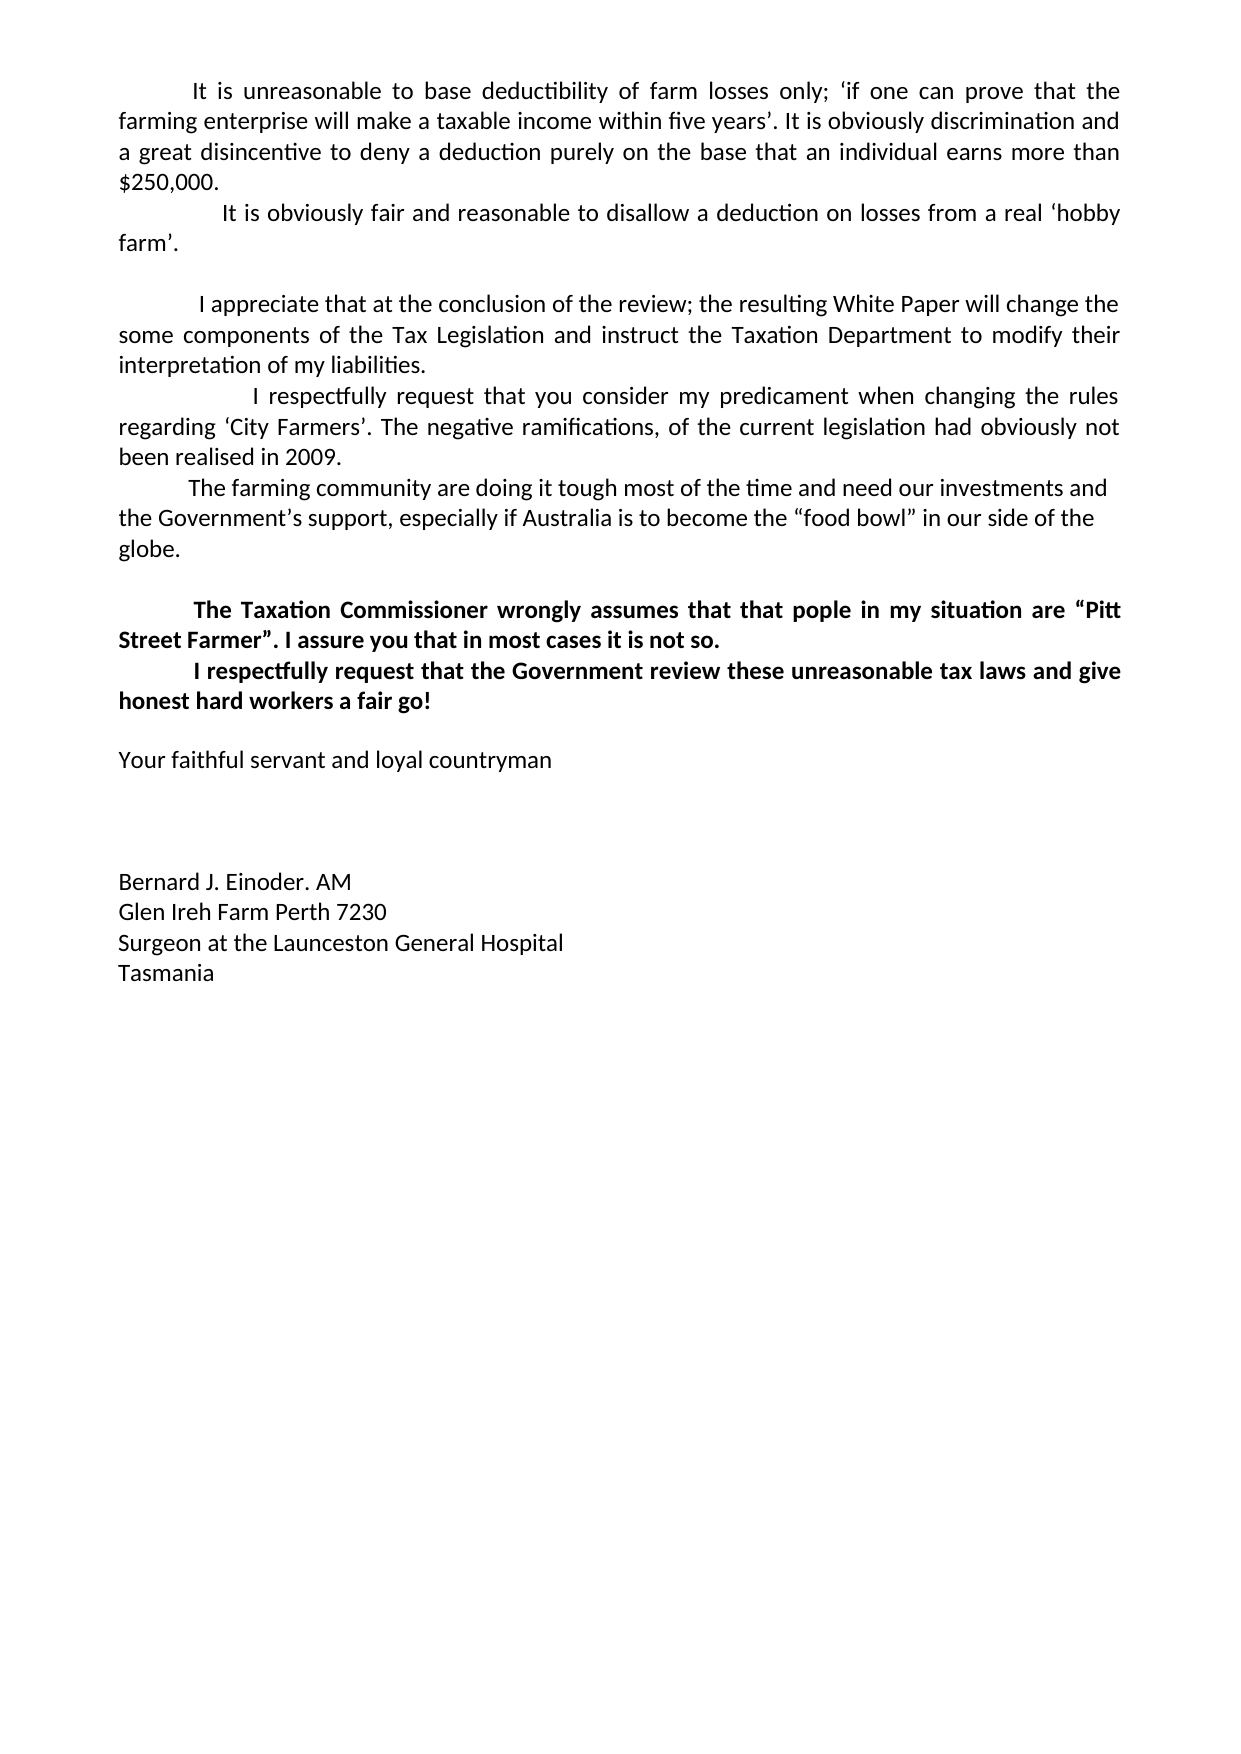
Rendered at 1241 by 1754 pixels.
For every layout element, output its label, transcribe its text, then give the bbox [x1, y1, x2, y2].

text Tasmania [44, 958, 1122, 988]
text I respectfully request that you consider my predicament when changing the rules regarding ‘City Farmers’. The negative ramifications, of the current legislation had obviously not been realised in 2009. [118, 380, 1122, 472]
text I respectfully request that the Government review these unreasonable tax laws and give honest hard workers a fair go! [118, 655, 1122, 716]
text Glen Ireh Farm Perth 7230 [118, 897, 1122, 927]
text I appreciate that at the conclusion of the review; the resulting White Paper will change the some components of the Tax Legislation and instruct the Taxation Department to modify their interpretation of my liabilities. [118, 289, 1122, 380]
text It is unreasonable to base deductibility of farm losses only; ‘if one can prove that the farming enterprise will make a taxable income within five years’. It is obviously discrimination and a great disincentive to deny a deduction purely on the base that an individual earns more than $250,000. [118, 75, 1122, 197]
text It is obviously fair and reasonable to disallow a deduction on losses from a real ‘hobby farm’. [118, 197, 1122, 258]
text The Taxation Commissioner wrongly assumes that that pople in my situation are “Pitt Street Farmer”. I assure you that in most cases it is not so. [118, 594, 1122, 655]
text Your faithful servant and loyal countryman [118, 744, 1122, 774]
text The farming community are doing it tough most of the time and need our investments and the Government’s support, especially if Australia is to become the “food bowl” in our side of the globe. [118, 472, 1122, 563]
text Bernard J. Einoder. AM [118, 866, 1122, 897]
text Surgeon at the Launceston General Hospital [44, 927, 1122, 958]
